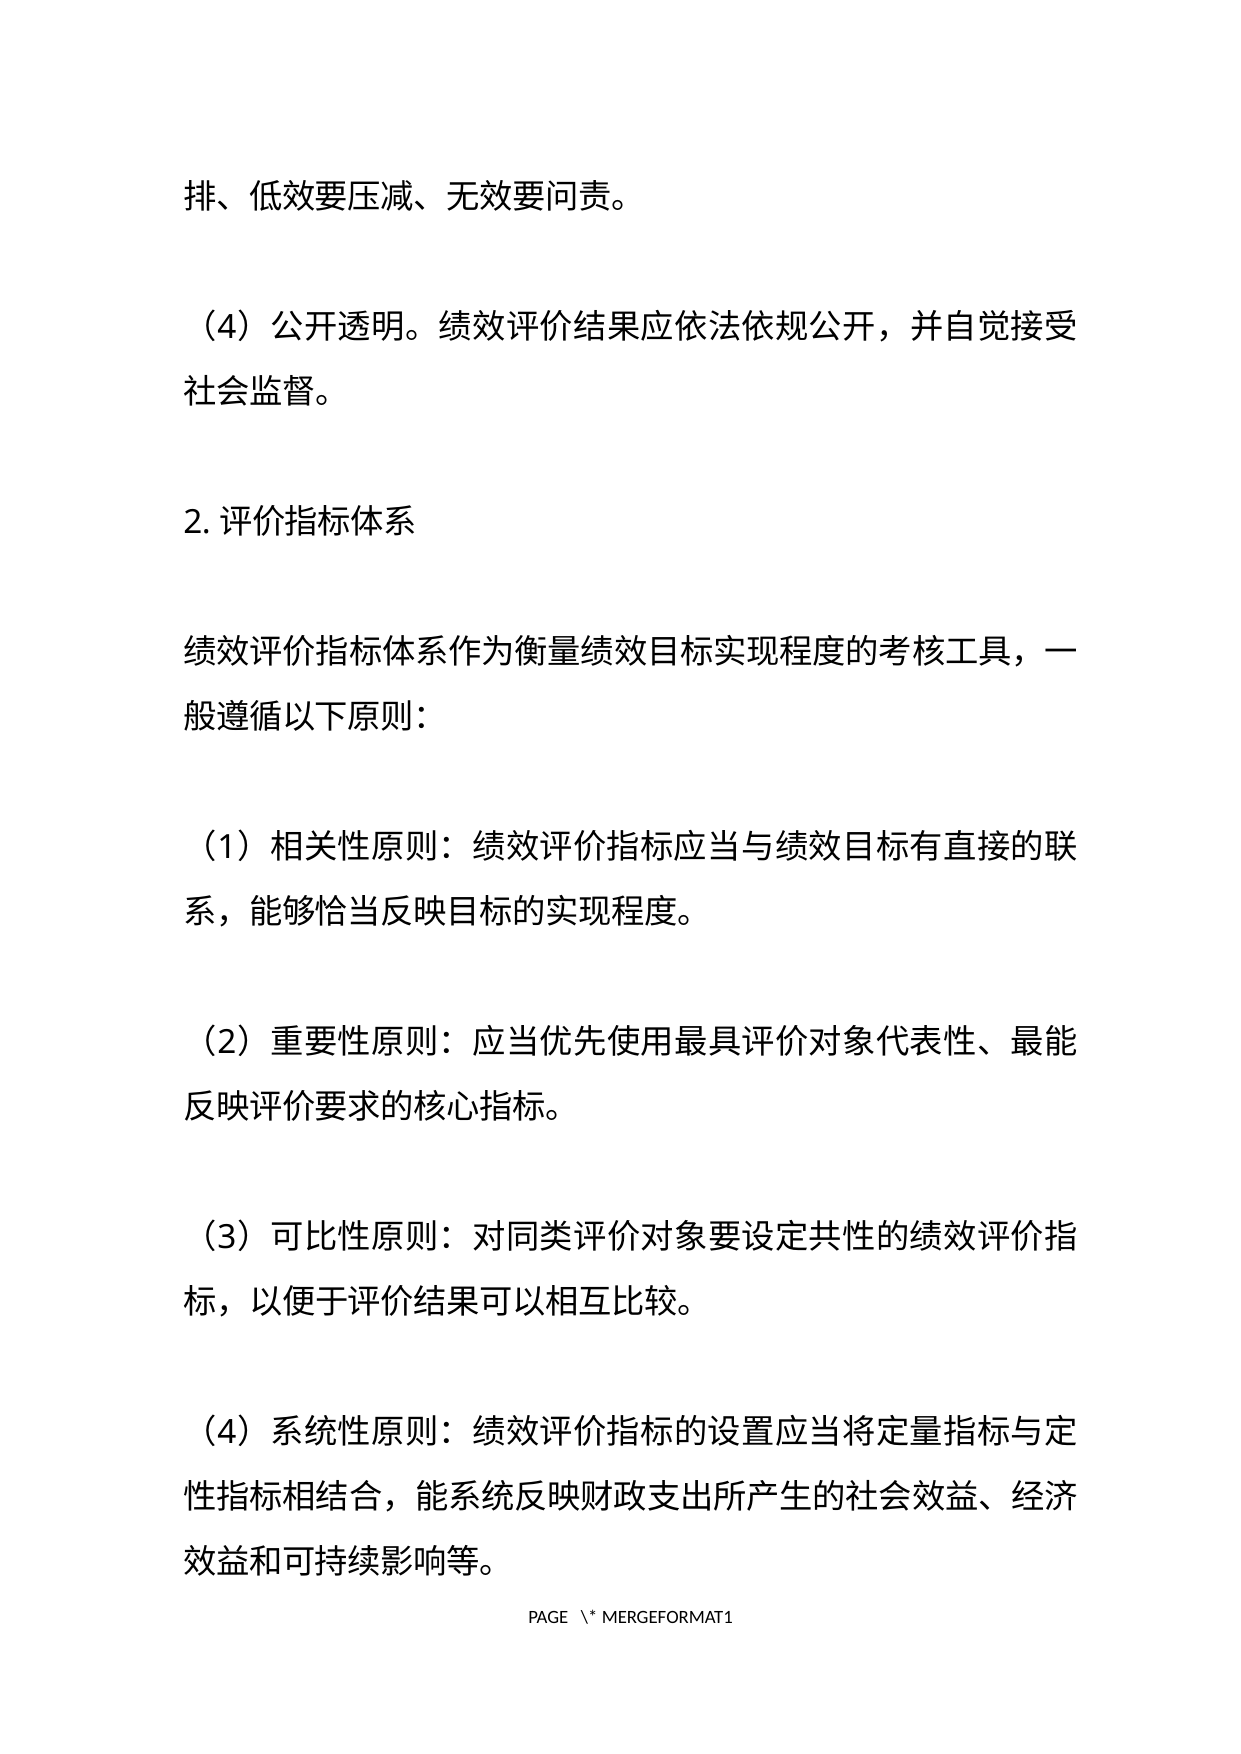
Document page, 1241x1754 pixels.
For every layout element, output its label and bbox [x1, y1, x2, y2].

text [183, 162, 1078, 1592]
